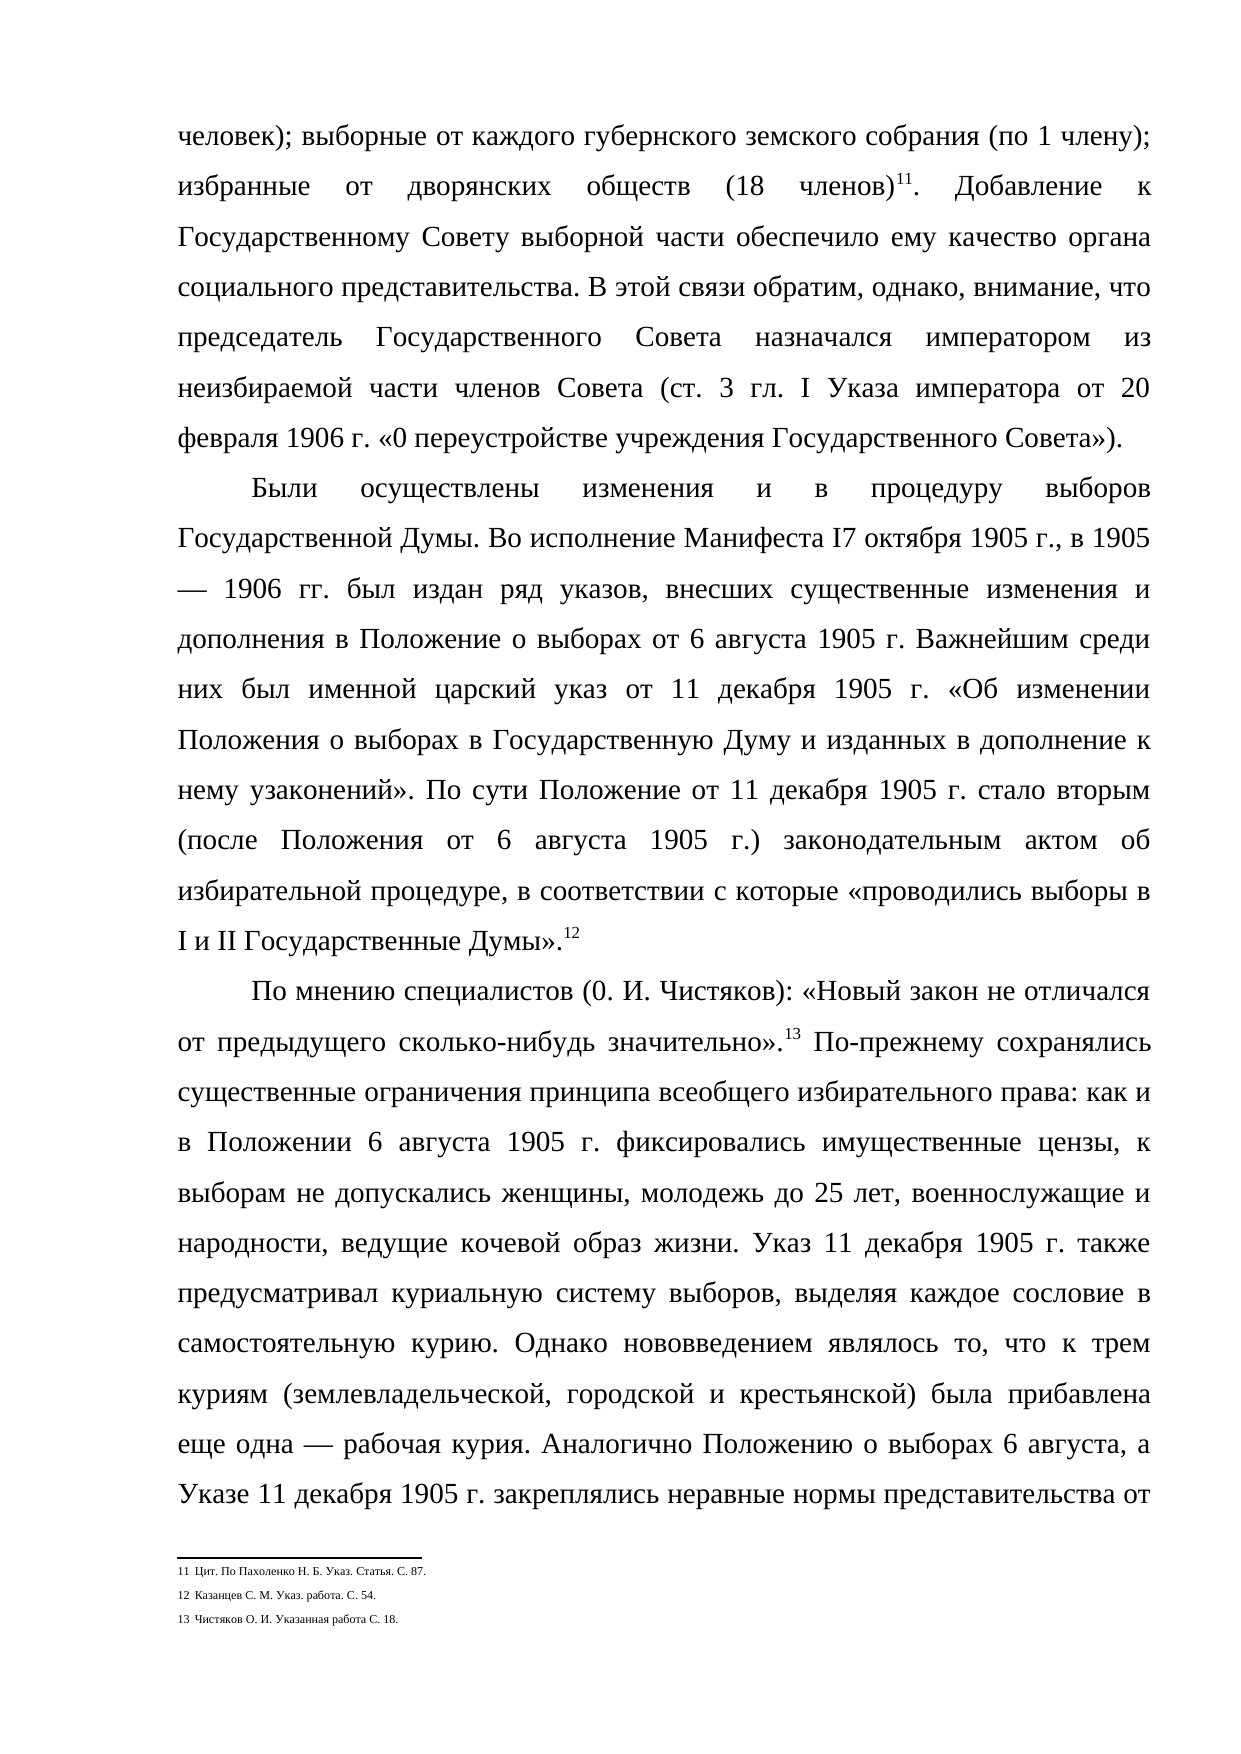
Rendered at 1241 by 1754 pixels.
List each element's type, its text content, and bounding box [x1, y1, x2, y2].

text Были осуществлены изменения и в процедуру выборов Государственной Думы. Во исполнение Манифеста I7 октября ., в 1905 — 1906 гг. был издан ряд указов, внесших существенные изменения и дополнения в Положение о выборах от 6 августа . Важнейшим среди них был именной царский указ от 11 декабря . «Об изменении Положения о выборах в Государственную Думу и изданных в дополнение к нему узаконений». По сути Положение от 11 декабря . стало вторым (после Положения от 6 августа .) законодательным актом об избирательной процедуре, в соответствии с которые «проводились выборы в I и II Государственные Думы». [177, 470, 1152, 957]
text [177, 118, 1152, 453]
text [177, 973, 1152, 1510]
